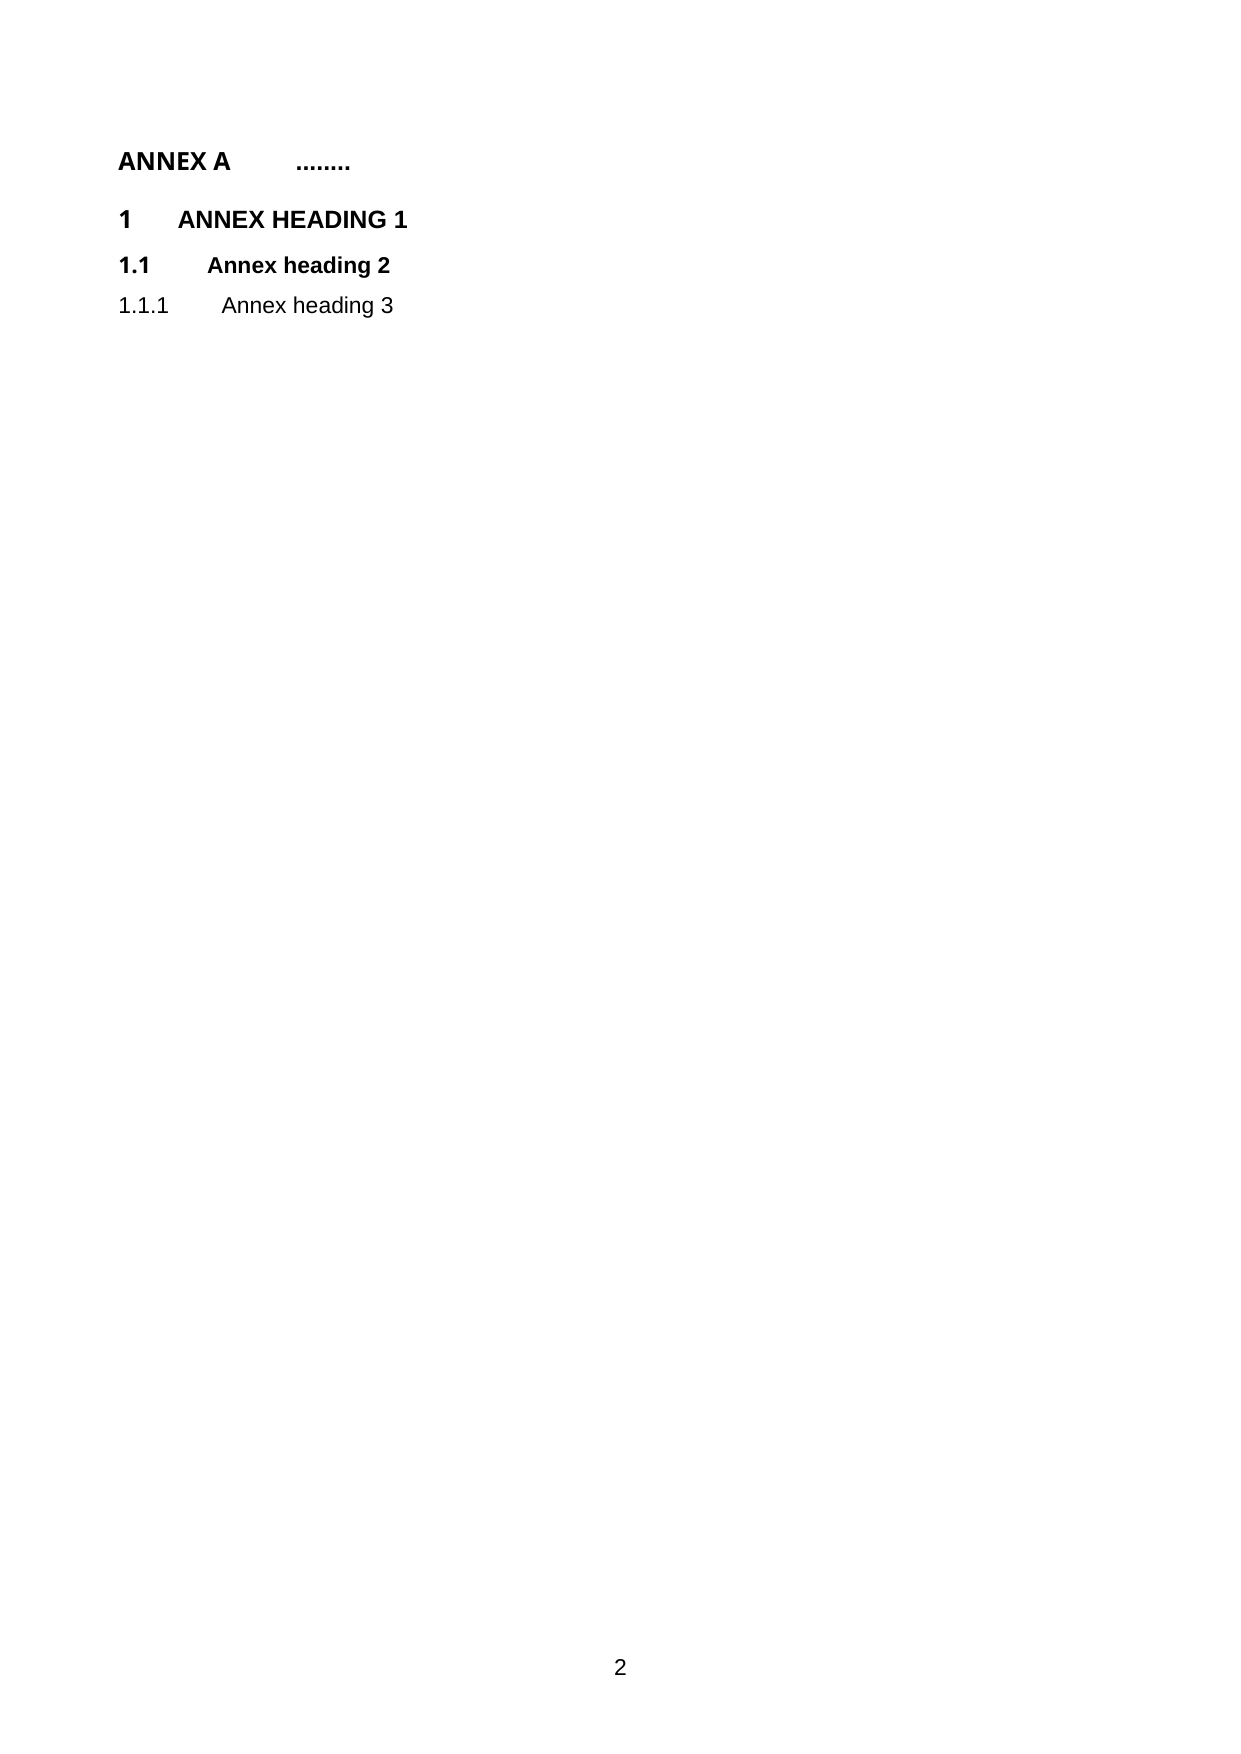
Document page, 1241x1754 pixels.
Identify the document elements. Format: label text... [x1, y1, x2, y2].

subtitle Annex Heading 1 [118, 202, 1122, 236]
subtitle Annex heading 3 [118, 292, 1122, 319]
subtitle Annex heading 2 [118, 249, 1122, 280]
text ........ [118, 143, 1122, 177]
